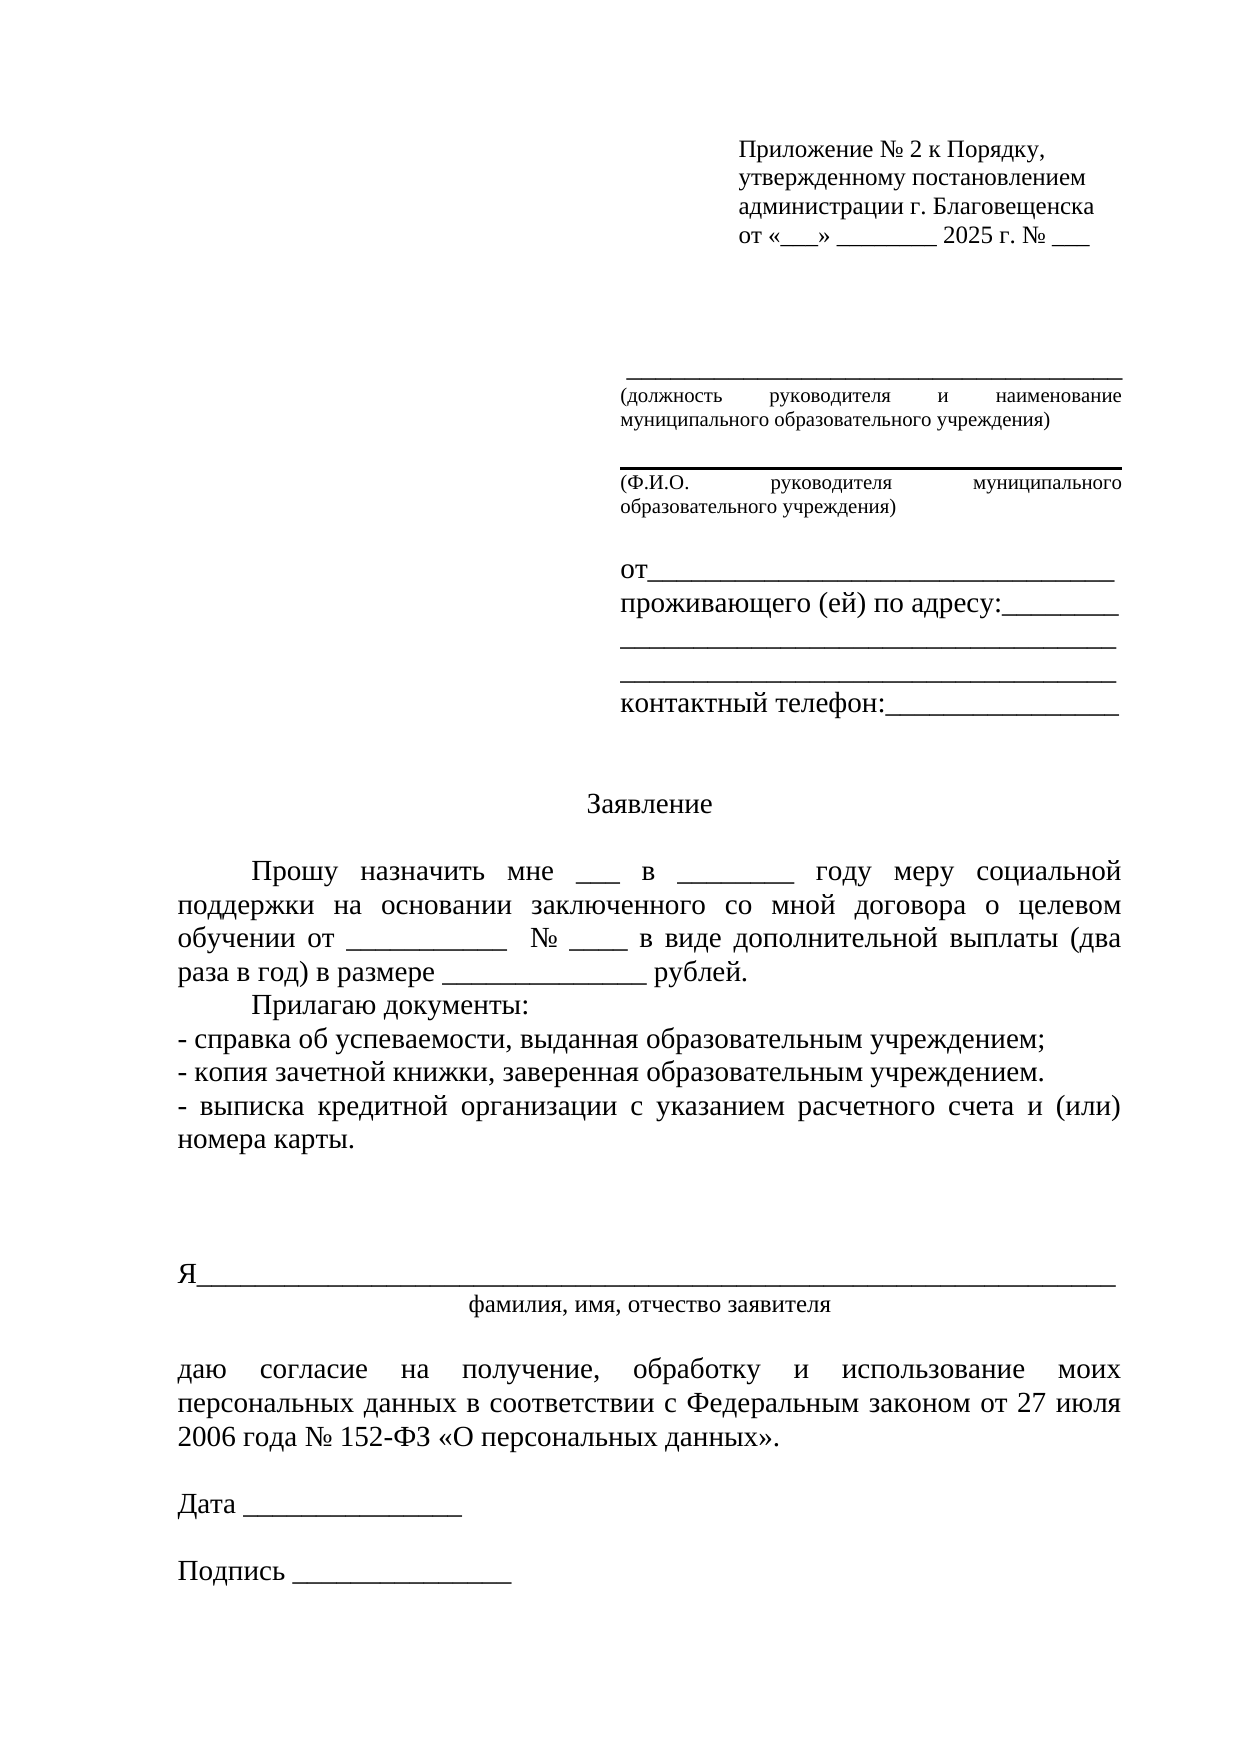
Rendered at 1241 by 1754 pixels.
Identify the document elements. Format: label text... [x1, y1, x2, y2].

text - справка об успеваемости, выданная образовательным учреждением; [177, 1021, 1122, 1054]
text __________________________________ [177, 349, 1122, 383]
text Я_______________________________________________________________ [177, 1256, 1122, 1289]
text от________________________________ [620, 551, 1122, 585]
text проживающего (ей) по адресу:________ [620, 585, 1122, 618]
text Прилагаю документы: [177, 987, 1122, 1021]
text - копия зачетной книжки, заверенная образовательным учреждением. [177, 1054, 1122, 1088]
text (Ф.И.О. руководителя муниципального образовательного учреждения) [620, 470, 1122, 518]
text даю согласие на получение, обработку и использование моих персональных данных в соответствии с Федеральным законом от 27 июля 2006 года № 152-ФЗ «О персональных данных». [177, 1352, 1122, 1452]
text (должность руководителя и наименование муниципального образовательного учреждения) [620, 383, 1122, 431]
text от «___» ________ 2025 г. № ___ [738, 220, 1122, 249]
text Дата _______________ [177, 1486, 1122, 1519]
text Приложение № 2 к Порядку, утвержденному постановлением администрации г. Благовещенска [738, 134, 1122, 220]
text ____________________________________________________________________ [620, 618, 1122, 686]
text Прошу назначить мне ___ в ________ году меру социальной поддержки на основании заключенного со мной договора о целевом обучении от ___________ № ____ в виде дополнительной выплаты (два раза в год) в размере ______________ рублей. [177, 853, 1122, 987]
text контактный телефон:________________ [620, 686, 1122, 719]
text Заявление [177, 786, 1122, 820]
text Подпись _______________ [177, 1553, 1122, 1586]
text фамилия, имя, отчество заявителя [177, 1289, 1122, 1318]
text - выписка кредитной организации с указанием расчетного счета и (или) номера карты. [177, 1088, 1122, 1155]
